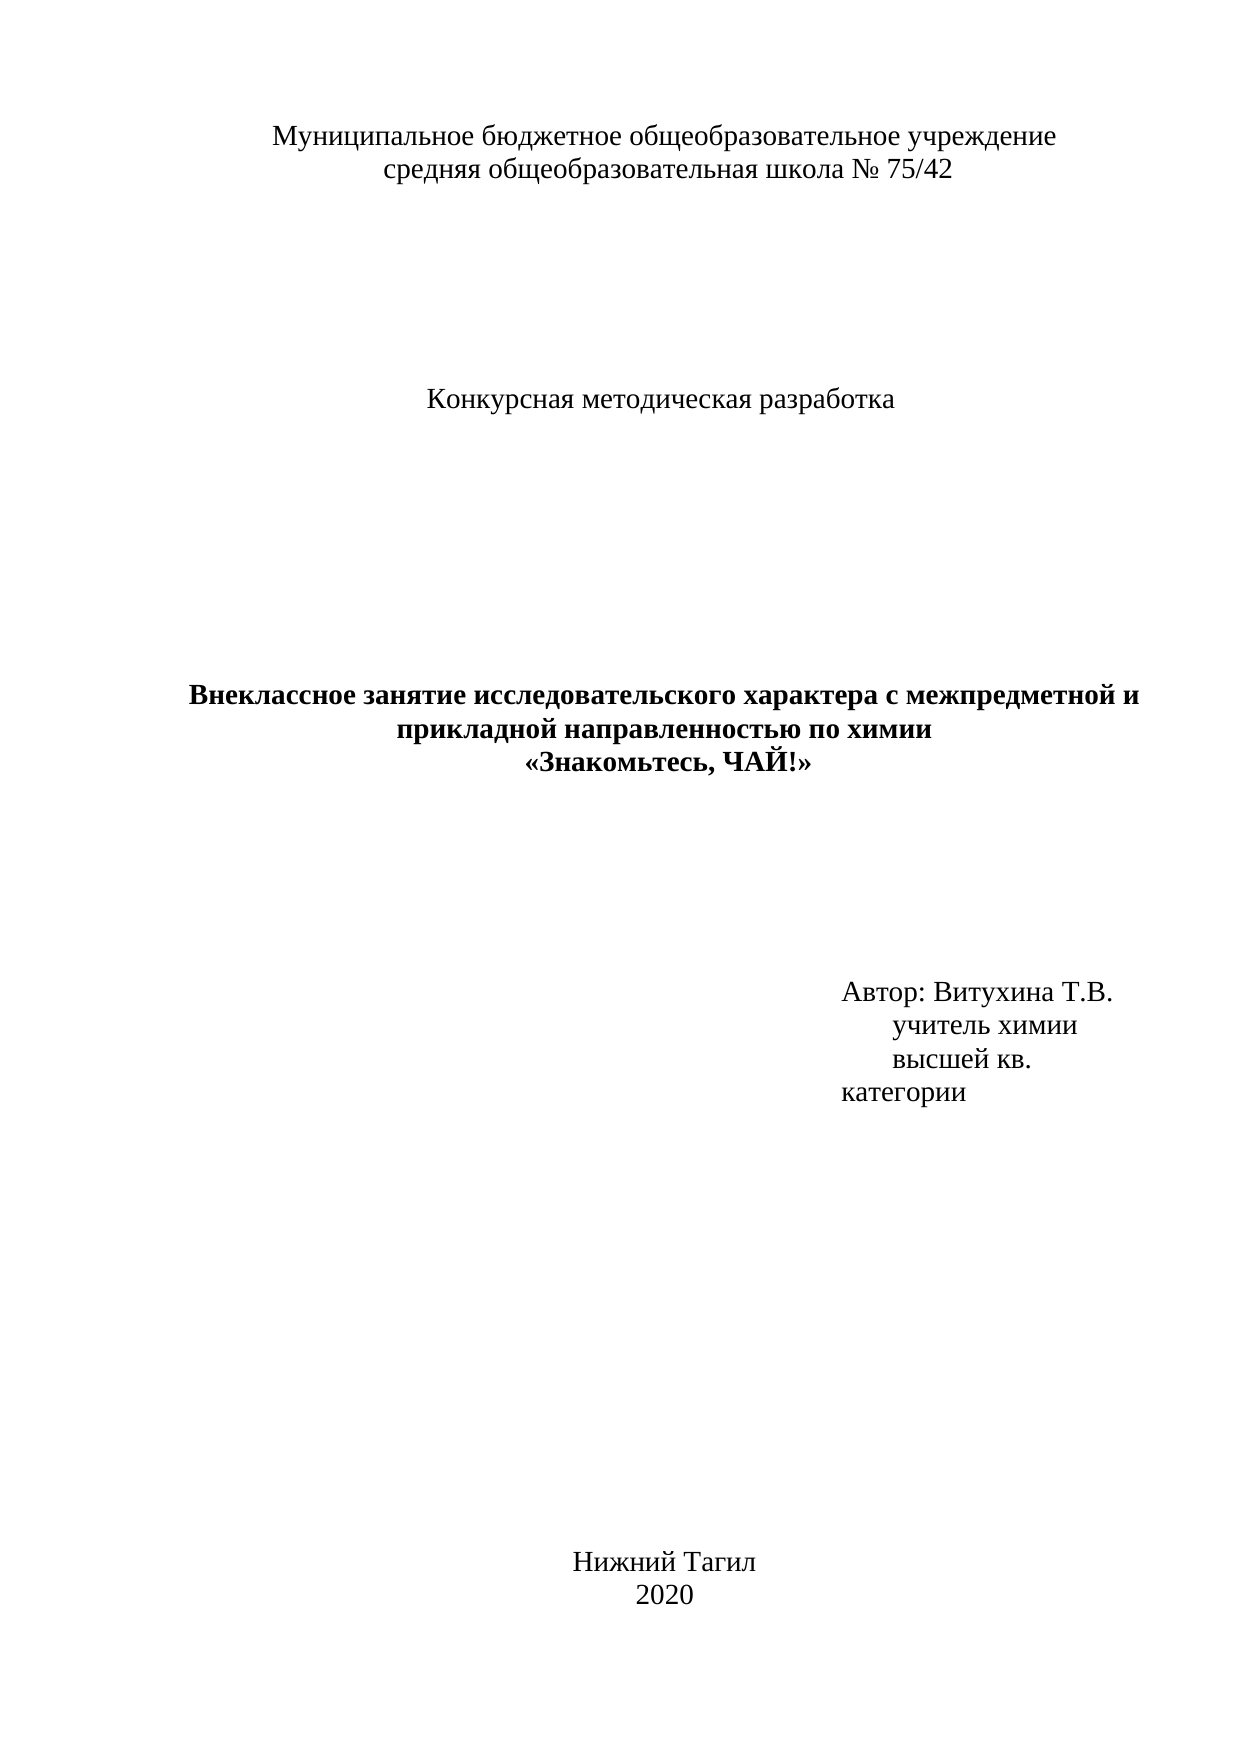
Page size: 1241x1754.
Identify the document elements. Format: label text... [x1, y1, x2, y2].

text Муниципальное бюджетное общеобразовательное учреждение средняя общеобразовательная школа № 75/42 [177, 118, 1152, 185]
text 2020 [177, 1577, 1152, 1611]
text Автор: Витухина Т.В. учитель химии высшей кв. категории [841, 974, 1152, 1108]
text Конкурсная методическая разработка [177, 381, 1152, 442]
text Внеклассное занятие исследовательского характера с межпредметной и прикладной направленностью по химии «Знакомьтесь, ЧАЙ!» [177, 677, 1152, 778]
text Нижний Тагил [177, 1544, 1152, 1577]
